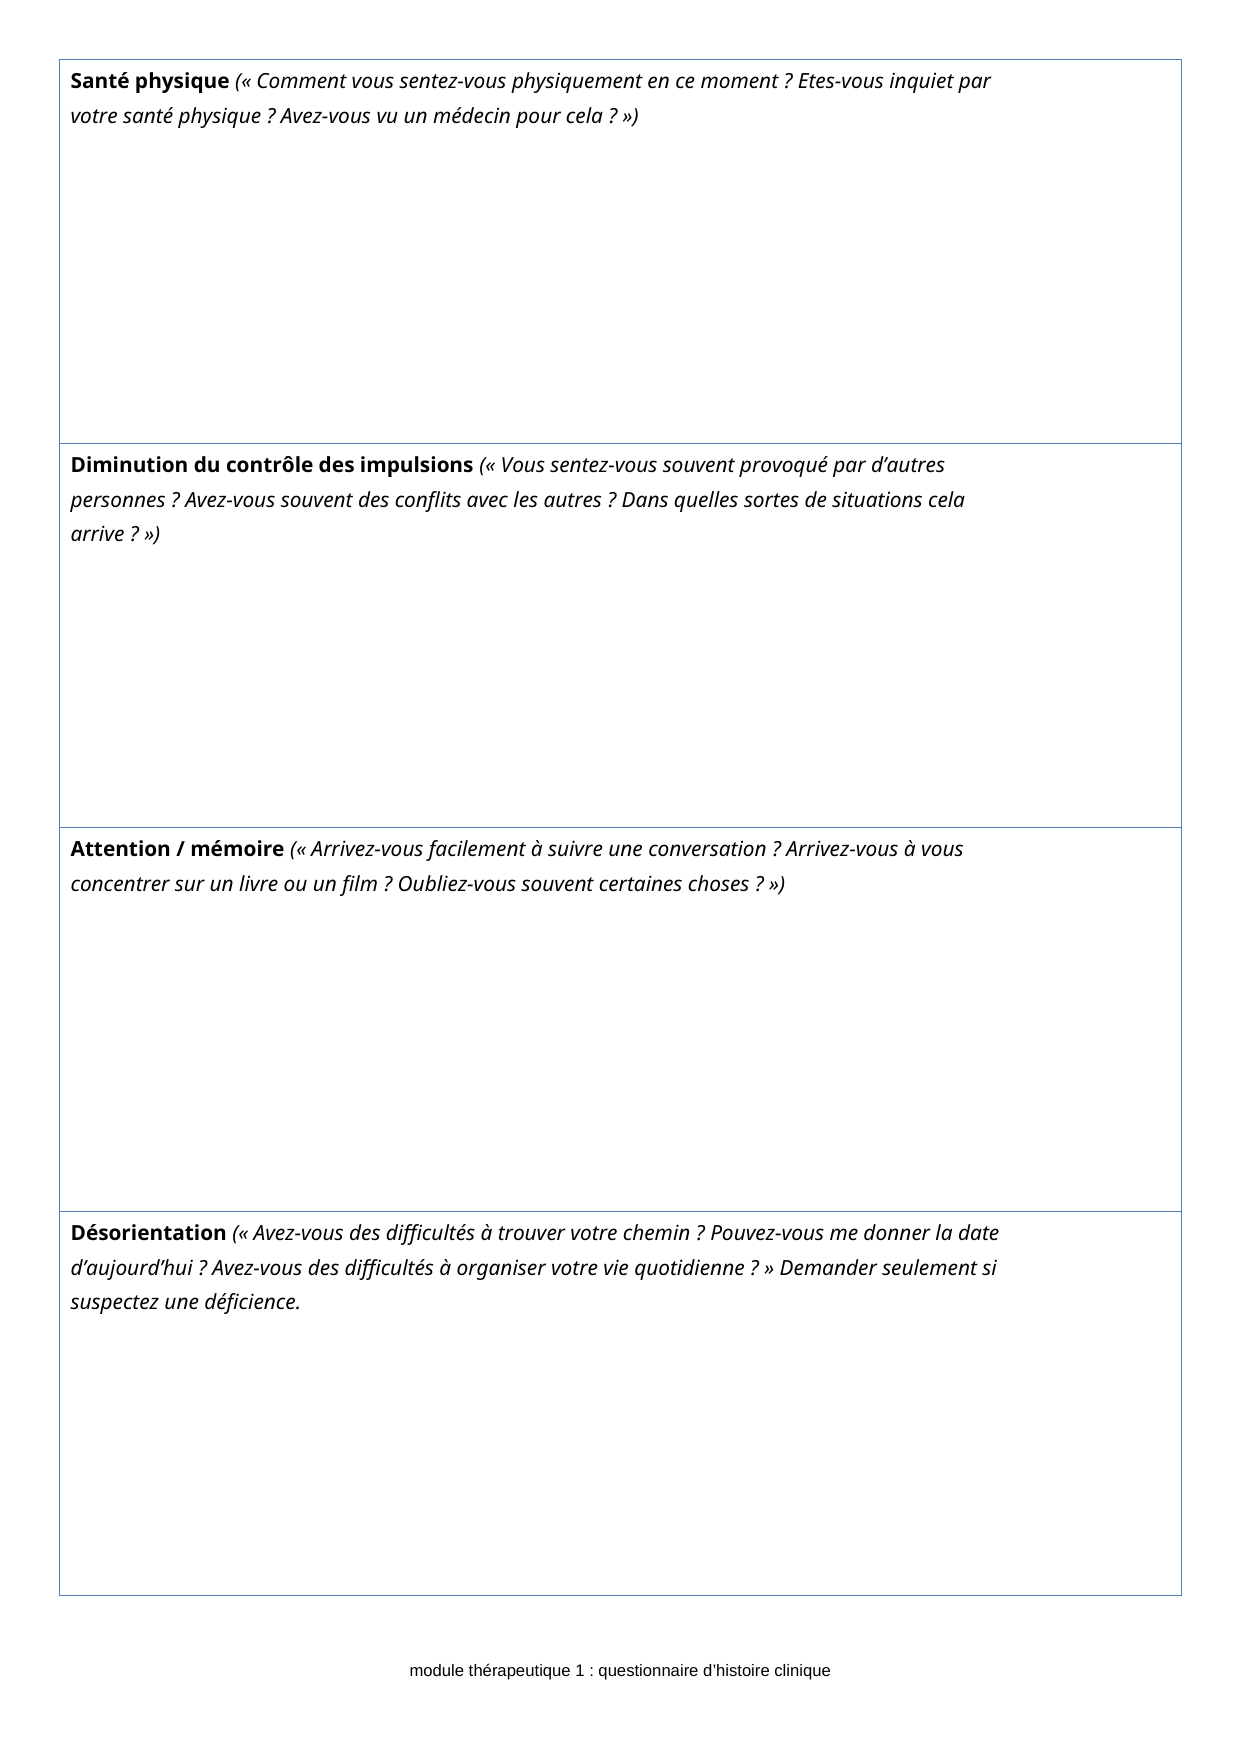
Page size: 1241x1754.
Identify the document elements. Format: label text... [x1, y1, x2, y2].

table_cell Attention / mémoire (« Arrivez-vous facilement à suivre une conversation ? Arrivez-vous à vous concentrer sur un livre ou un film ? Oubliez-vous souvent certaines choses ? ») [60, 828, 1181, 1211]
table_cell Santé physique (« Comment vous sentez-vous physiquement en ce moment ? Etes-vous inquiet par votre santé physique ? Avez-vous vu un médecin pour cela ? ») [60, 60, 1181, 443]
table_cell Diminution du contrôle des impulsions (« Vous sentez-vous souvent provoqué par d’autres personnes ? Avez-vous souvent des conflits avec les autres ? Dans quelles sortes de situations cela arrive ? ») [60, 444, 1181, 827]
table_cell Désorientation (« Avez-vous des difficultés à trouver votre chemin ? Pouvez-vous me donner la date d’aujourd’hui ? Avez-vous des difficultés à organiser votre vie quotidienne ? » Demander seulement si suspectez une déficience. [60, 1212, 1181, 1594]
